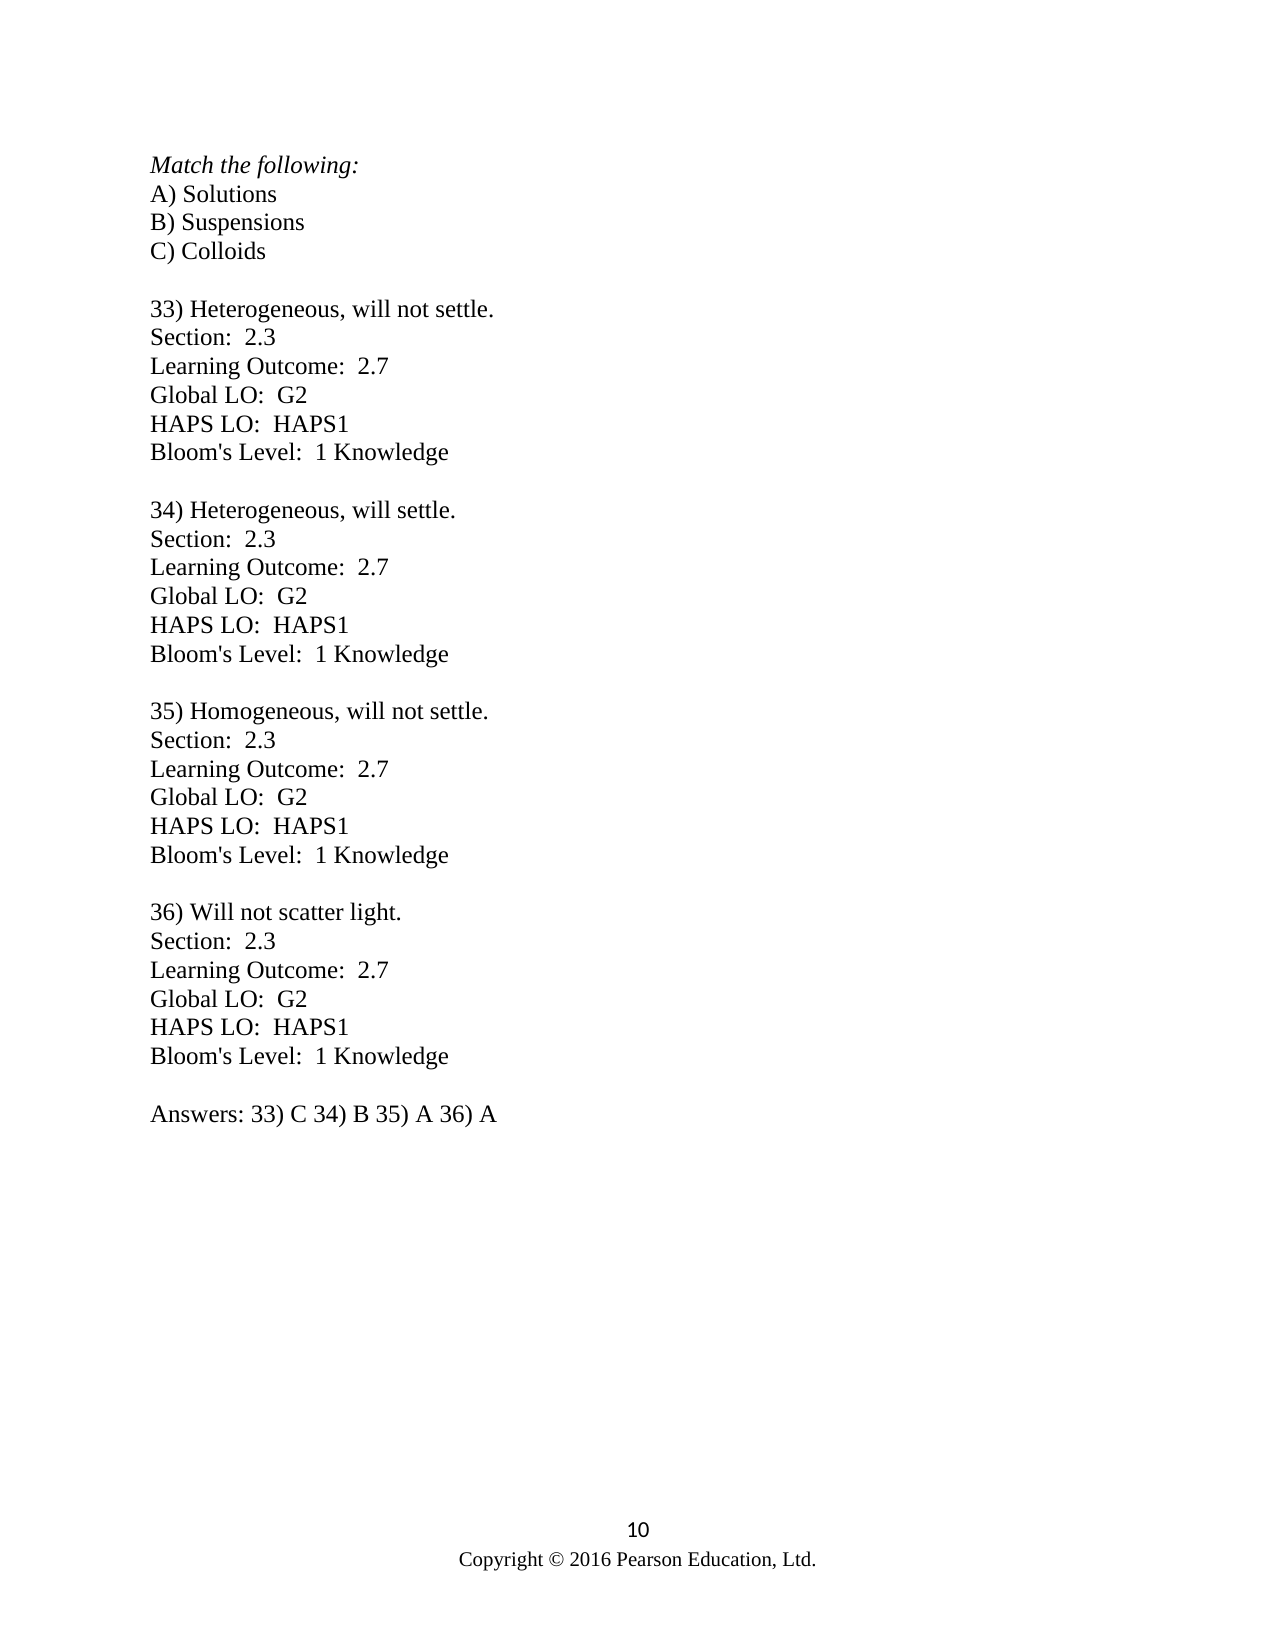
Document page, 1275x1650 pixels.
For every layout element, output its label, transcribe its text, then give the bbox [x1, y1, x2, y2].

text Learning Outcome: 2.7 [150, 955, 1125, 984]
text B) Suspensions [150, 207, 1125, 236]
text 35) Homogeneous, will not settle. [150, 696, 1125, 725]
text Section: 2.3 [150, 322, 1125, 351]
text Answers: 33) C 34) B 35) A 36) A [150, 1099, 1125, 1127]
text 33) Heterogeneous, will not settle. [150, 294, 1125, 322]
text Global LO: G2 [150, 782, 1125, 811]
text Match the following: [150, 150, 1125, 179]
text Learning Outcome: 2.7 [150, 351, 1125, 380]
text Bloom's Level: 1 Knowledge [150, 639, 1125, 667]
text Bloom's Level: 1 Knowledge [150, 840, 1125, 869]
text Global LO: G2 [150, 984, 1125, 1012]
text Section: 2.3 [150, 524, 1125, 552]
text Learning Outcome: 2.7 [150, 754, 1125, 782]
text Global LO: G2 [150, 581, 1125, 610]
text Bloom's Level: 1 Knowledge [150, 437, 1125, 466]
text 36) Will not scatter light. [150, 897, 1125, 926]
text A) Solutions [150, 179, 1125, 207]
text Bloom's Level: 1 Knowledge [150, 1041, 1125, 1070]
text Learning Outcome: 2.7 [150, 552, 1125, 581]
text HAPS LO: HAPS1 [150, 610, 1125, 639]
text Section: 2.3 [150, 926, 1125, 955]
text HAPS LO: HAPS1 [150, 1012, 1125, 1041]
text HAPS LO: HAPS1 [150, 811, 1125, 840]
text HAPS LO: HAPS1 [150, 409, 1125, 437]
text 34) Heterogeneous, will settle. [150, 495, 1125, 524]
text C) Colloids [150, 236, 1125, 265]
text Section: 2.3 [150, 725, 1125, 754]
text Global LO: G2 [150, 380, 1125, 409]
